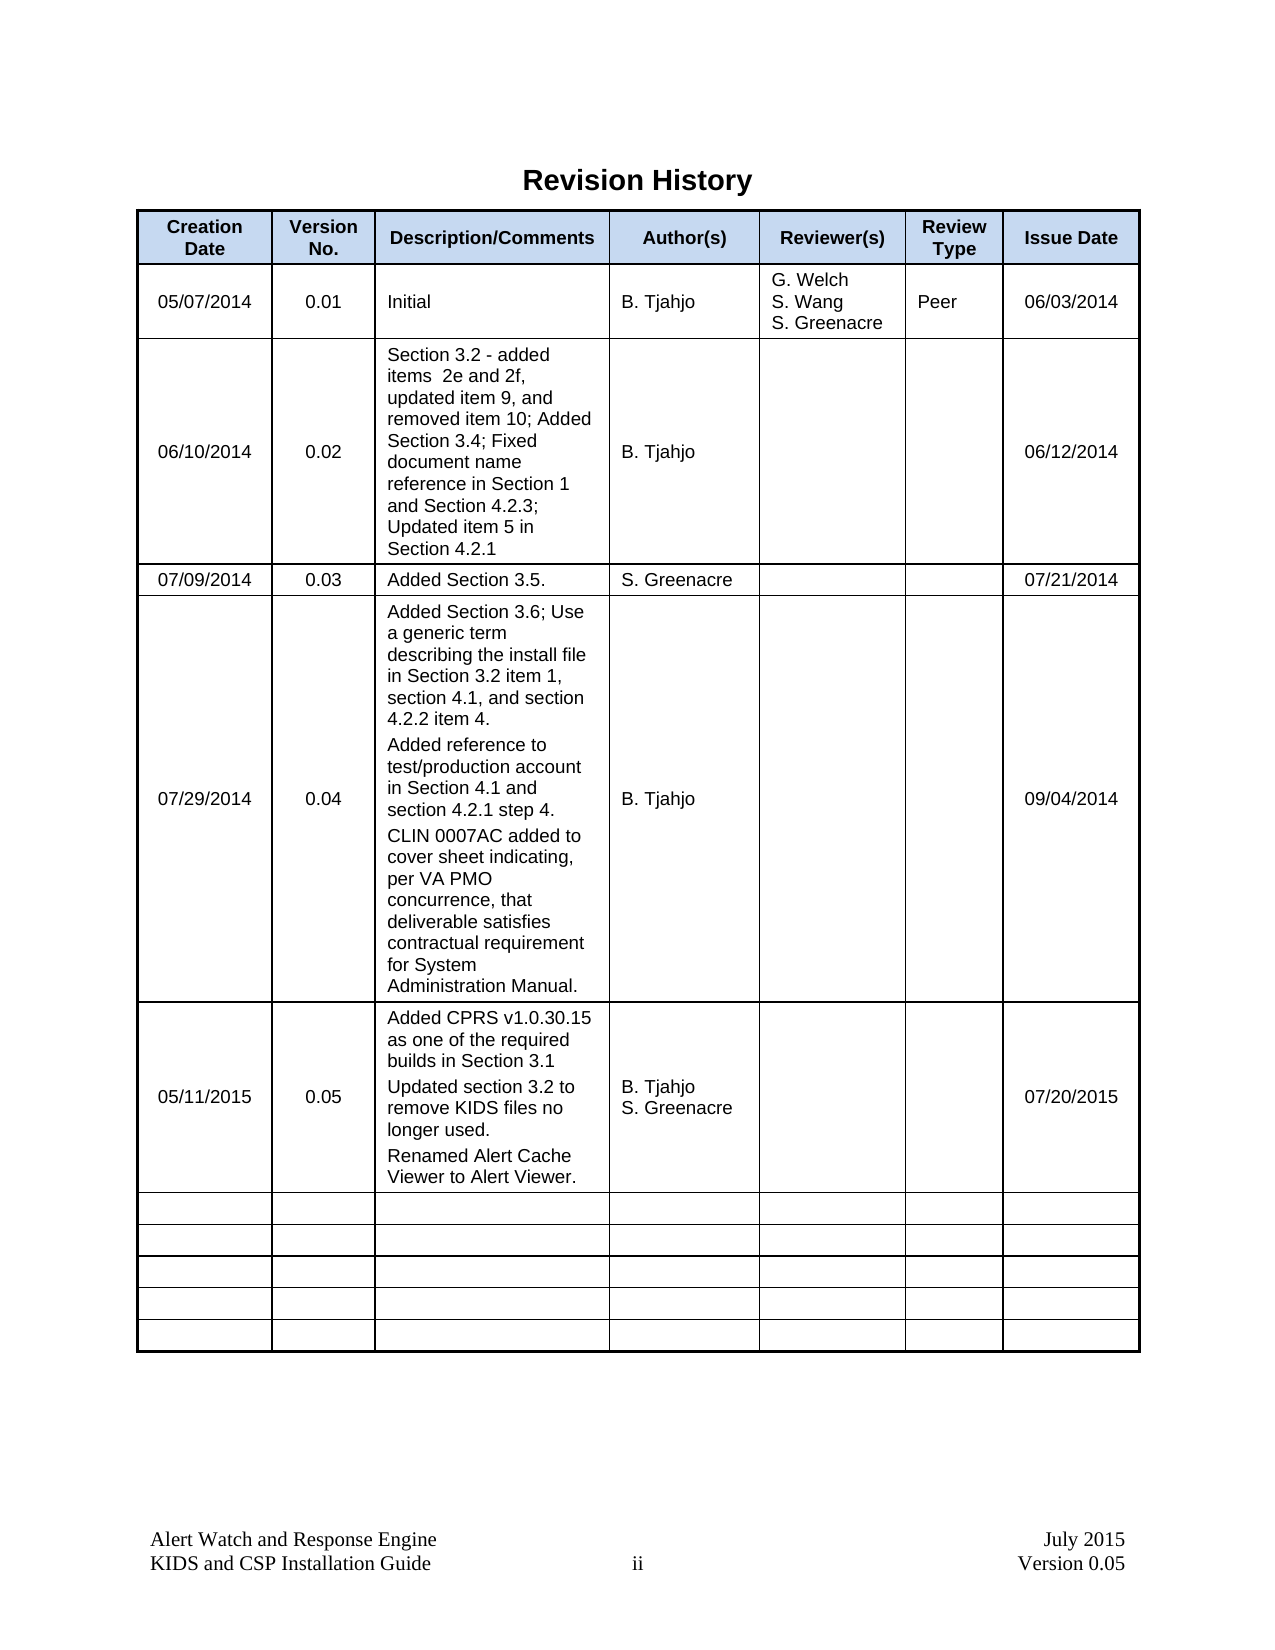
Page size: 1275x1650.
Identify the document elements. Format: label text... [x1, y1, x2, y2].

table_header Description/Comments [376, 212, 609, 263]
table_cell [139, 1320, 271, 1350]
table_cell [139, 1257, 271, 1287]
table_cell S. Greenacre [610, 565, 759, 595]
table_cell [760, 1003, 905, 1192]
table_cell [139, 1225, 271, 1255]
table_cell [906, 1288, 1002, 1318]
table_cell [376, 1320, 609, 1350]
table_cell [273, 1257, 374, 1287]
table_cell 06/10/2014 [139, 339, 271, 563]
table_cell [906, 1193, 1002, 1223]
table_cell [610, 1257, 759, 1287]
table_cell [760, 1257, 905, 1287]
table_cell [906, 339, 1002, 563]
table_cell [139, 1193, 271, 1223]
table_cell [1004, 1288, 1138, 1318]
table_cell [273, 1288, 374, 1318]
table_cell [906, 1225, 1002, 1255]
table_cell 06/12/2014 [1004, 339, 1138, 563]
table_cell 06/03/2014 [1004, 265, 1138, 338]
table_header Author(s) [610, 212, 759, 263]
table_cell [273, 1320, 374, 1350]
table_cell [760, 596, 905, 1001]
table_cell 07/20/2015 [1004, 1003, 1138, 1192]
title Revision History [150, 162, 1125, 196]
table_cell 07/09/2014 [139, 565, 271, 595]
table_cell [376, 1193, 609, 1223]
table_cell Added Section 3.6; Use a generic term describing the install file in Section 3.2 item 1, section 4.1, and section 4.2.2 item 4. Added reference to test/production account in Section 4.1 and section 4.2.1 step 4. CLIN 0007AC added to cover sheet indicating, per VA PMO concurrence, that deliverable satisfies contractual requirement for System Administration Manual. [376, 596, 609, 1001]
table_cell [376, 1225, 609, 1255]
table_cell 0.02 [273, 339, 374, 563]
table_cell 0.03 [273, 565, 374, 595]
table_cell [906, 596, 1002, 1001]
table_cell B. Tjahjo [610, 596, 759, 1001]
table_cell [760, 1320, 905, 1350]
table_cell B. Tjahjo [610, 339, 759, 563]
table_cell [906, 565, 1002, 595]
table_header Reviewer(s) [760, 212, 905, 263]
table_cell [610, 1288, 759, 1318]
table_cell [376, 1288, 609, 1318]
table_cell [1004, 1225, 1138, 1255]
table_cell 09/04/2014 [1004, 596, 1138, 1001]
table_cell [760, 1193, 905, 1223]
table_cell [760, 565, 905, 595]
table_cell 07/29/2014 [139, 596, 271, 1001]
table_cell [610, 1320, 759, 1350]
table_cell [760, 1288, 905, 1318]
table_cell [610, 1193, 759, 1223]
table_cell Initial [376, 265, 609, 338]
table_header Version No. [273, 212, 374, 263]
table_cell Added Section 3.5. [376, 565, 609, 595]
table_cell [1004, 1193, 1138, 1223]
table_cell Section 3.2 - added items 2e and 2f, updated item 9, and removed item 10; Added Section 3.4; Fixed document name reference in Section 1 and Section 4.2.3; Updated item 5 in Section 4.2.1 [376, 339, 609, 563]
table_cell Peer [906, 265, 1002, 338]
table_cell [376, 1257, 609, 1287]
table_cell [906, 1320, 1002, 1350]
table_cell B. Tjahjo [610, 265, 759, 338]
table_cell [1004, 1320, 1138, 1350]
table_cell [1004, 1257, 1138, 1287]
table_cell 0.01 [273, 265, 374, 338]
table_cell 0.05 [273, 1003, 374, 1192]
table_header Review Type [906, 212, 1002, 263]
table_cell [760, 1225, 905, 1255]
table_cell 05/11/2015 [139, 1003, 271, 1192]
table_cell [273, 1225, 374, 1255]
table_cell B. Tjahjo S. Greenacre [610, 1003, 759, 1192]
table_cell [610, 1225, 759, 1255]
table_cell [906, 1003, 1002, 1192]
table_header Issue Date [1004, 212, 1138, 263]
table_cell 05/07/2014 [139, 265, 271, 338]
table_header Creation Date [139, 212, 271, 263]
table_cell 0.04 [273, 596, 374, 1001]
table_cell Added CPRS v1.0.30.15 as one of the required builds in Section 3.1 Updated section 3.2 to remove KIDS files no longer used. Renamed Alert Cache Viewer to Alert Viewer. [376, 1003, 609, 1192]
table_cell G. Welch S. Wang S. Greenacre [760, 265, 905, 338]
table_cell [906, 1257, 1002, 1287]
table_cell [760, 339, 905, 563]
table_cell 07/21/2014 [1004, 565, 1138, 595]
table_cell [273, 1193, 374, 1223]
table_cell [139, 1288, 271, 1318]
